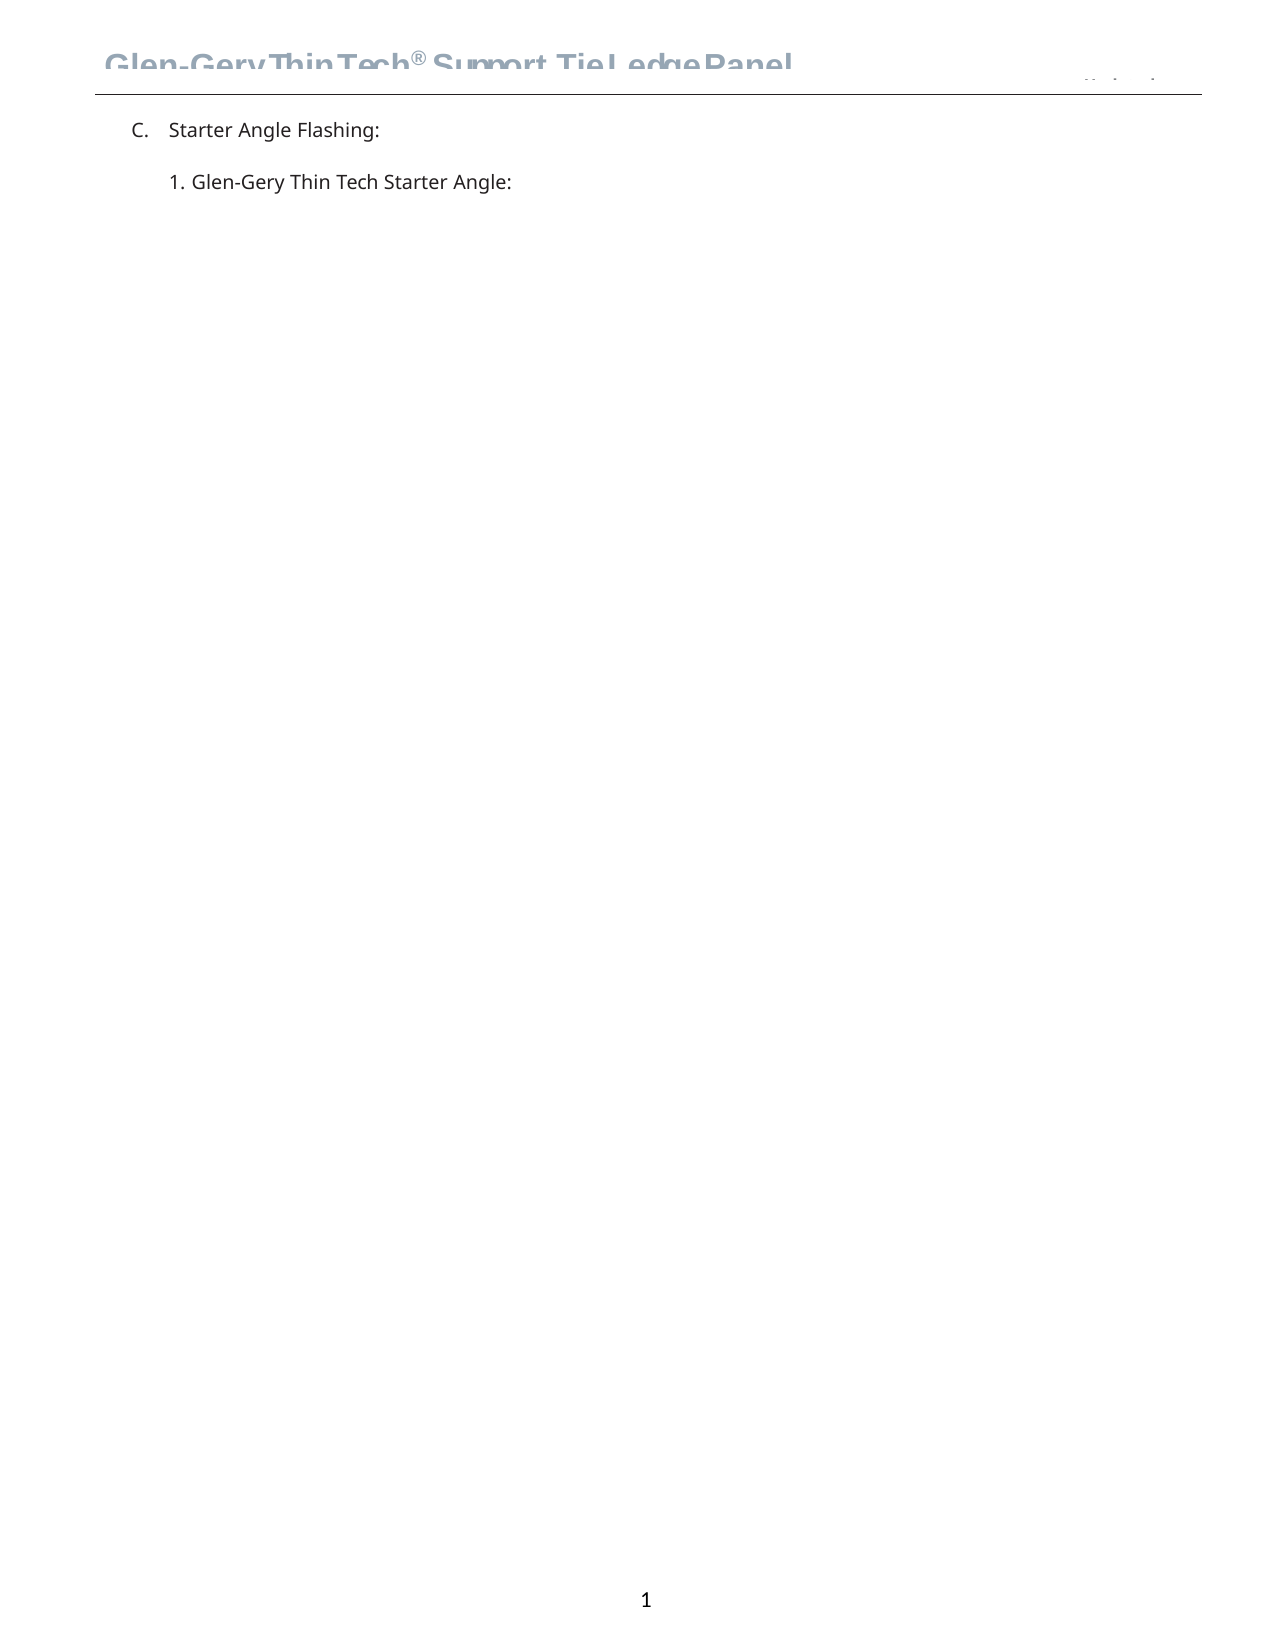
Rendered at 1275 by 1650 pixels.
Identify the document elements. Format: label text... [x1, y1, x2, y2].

list Starter Angle Flashing: [131, 116, 1212, 143]
list Glen-Gery Thin Tech Starter Angle: [169, 168, 1212, 195]
